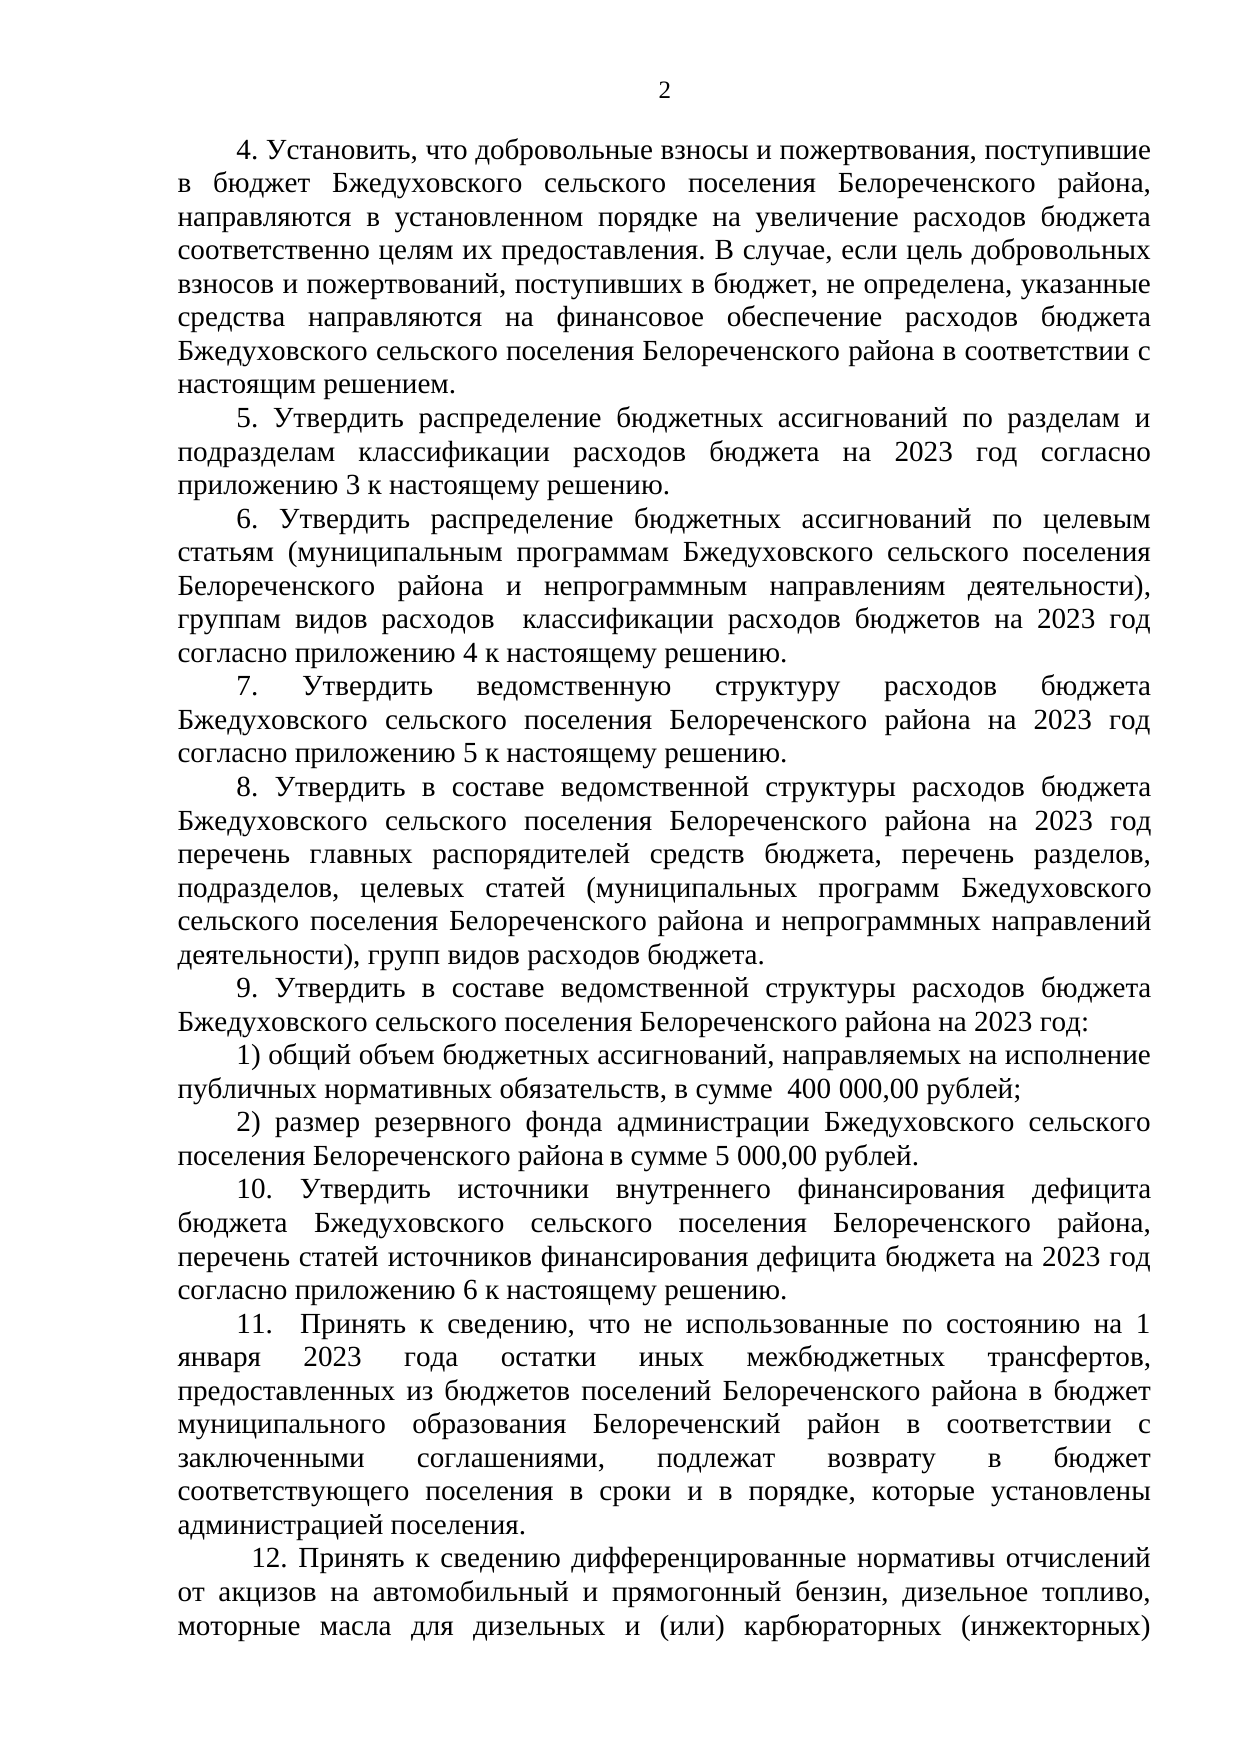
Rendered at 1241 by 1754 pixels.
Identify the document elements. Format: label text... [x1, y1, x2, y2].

text 1) общий объем бюджетных ассигнований, направляемых на исполнение публичных нормативных обязательств, в сумме 400 000,00 рублей; [177, 1037, 1152, 1104]
text 7. Утвердить ведомственную структуру расходов бюджета Бжедуховского сельского поселения Белореченского района на 2023 год согласно приложению 5 к настоящему решению. [177, 668, 1152, 769]
text 2) размер резервного фонда администрации Бжедуховского сельского поселения Белореченского района в сумме 5 000,00 рублей. [177, 1104, 1152, 1172]
text 6. Утвердить распределение бюджетных ассигнований по целевым статьям (муниципальным программам Бжедуховского сельского поселения Белореченского района и непрограммным направлениям деятельности), группам видов расходов классификации расходов бюджетов на 2023 год согласно приложению 4 к настоящему решению. [177, 501, 1152, 668]
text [177, 1541, 1152, 1641]
text 9. Утвердить в составе ведомственной структуры расходов бюджета Бжедуховского сельского поселения Белореченского района на 2023 год: [177, 970, 1152, 1037]
text 8. Утвердить в составе ведомственной структуры расходов бюджета Бжедуховского сельского поселения Белореченского района на 2023 год перечень главных распорядителей средств бюджета, перечень разделов, подразделов, целевых статей (муниципальных программ Бжедуховского сельского поселения Белореченского района и непрограммных направлений деятельности), групп видов расходов бюджета. [177, 769, 1152, 970]
text 10. Утвердить источники внутреннего финансирования дефицита бюджета Бжедуховского сельского поселения Белореченского района, перечень статей источников финансирования дефицита бюджета на 2023 год согласно приложению 6 к настоящему решению. [177, 1172, 1152, 1306]
text 4. Установить, что добровольные взносы и пожертвования, поступившие в бюджет Бжедуховского сельского поселения Белореченского района, направляются в установленном порядке на увеличение расходов бюджета соответственно целям их предоставления. В случае, если цель добровольных взносов и пожертвований, поступивших в бюджет, не определена, указанные средства направляются на финансовое обеспечение расходов бюджета Бжедуховского сельского поселения Белореченского района в соответствии с настоящим решением. [177, 132, 1152, 400]
text 5. Утвердить распределение бюджетных ассигнований по разделам и подразделам классификации расходов бюджета на 2023 год согласно приложению 3 к настоящему решению. [177, 400, 1152, 501]
text 11. Принять к сведению, что не использованные по состоянию на 1 января 2023 года остатки иных межбюджетных трансфертов, предоставленных из бюджетов поселений Белореченского района в бюджет муниципального образования Белореченский район в соответствии с заключенными соглашениями, подлежат возврату в бюджет соответствующего поселения в сроки и в порядке, которые установлены администрацией поселения. [177, 1306, 1152, 1541]
